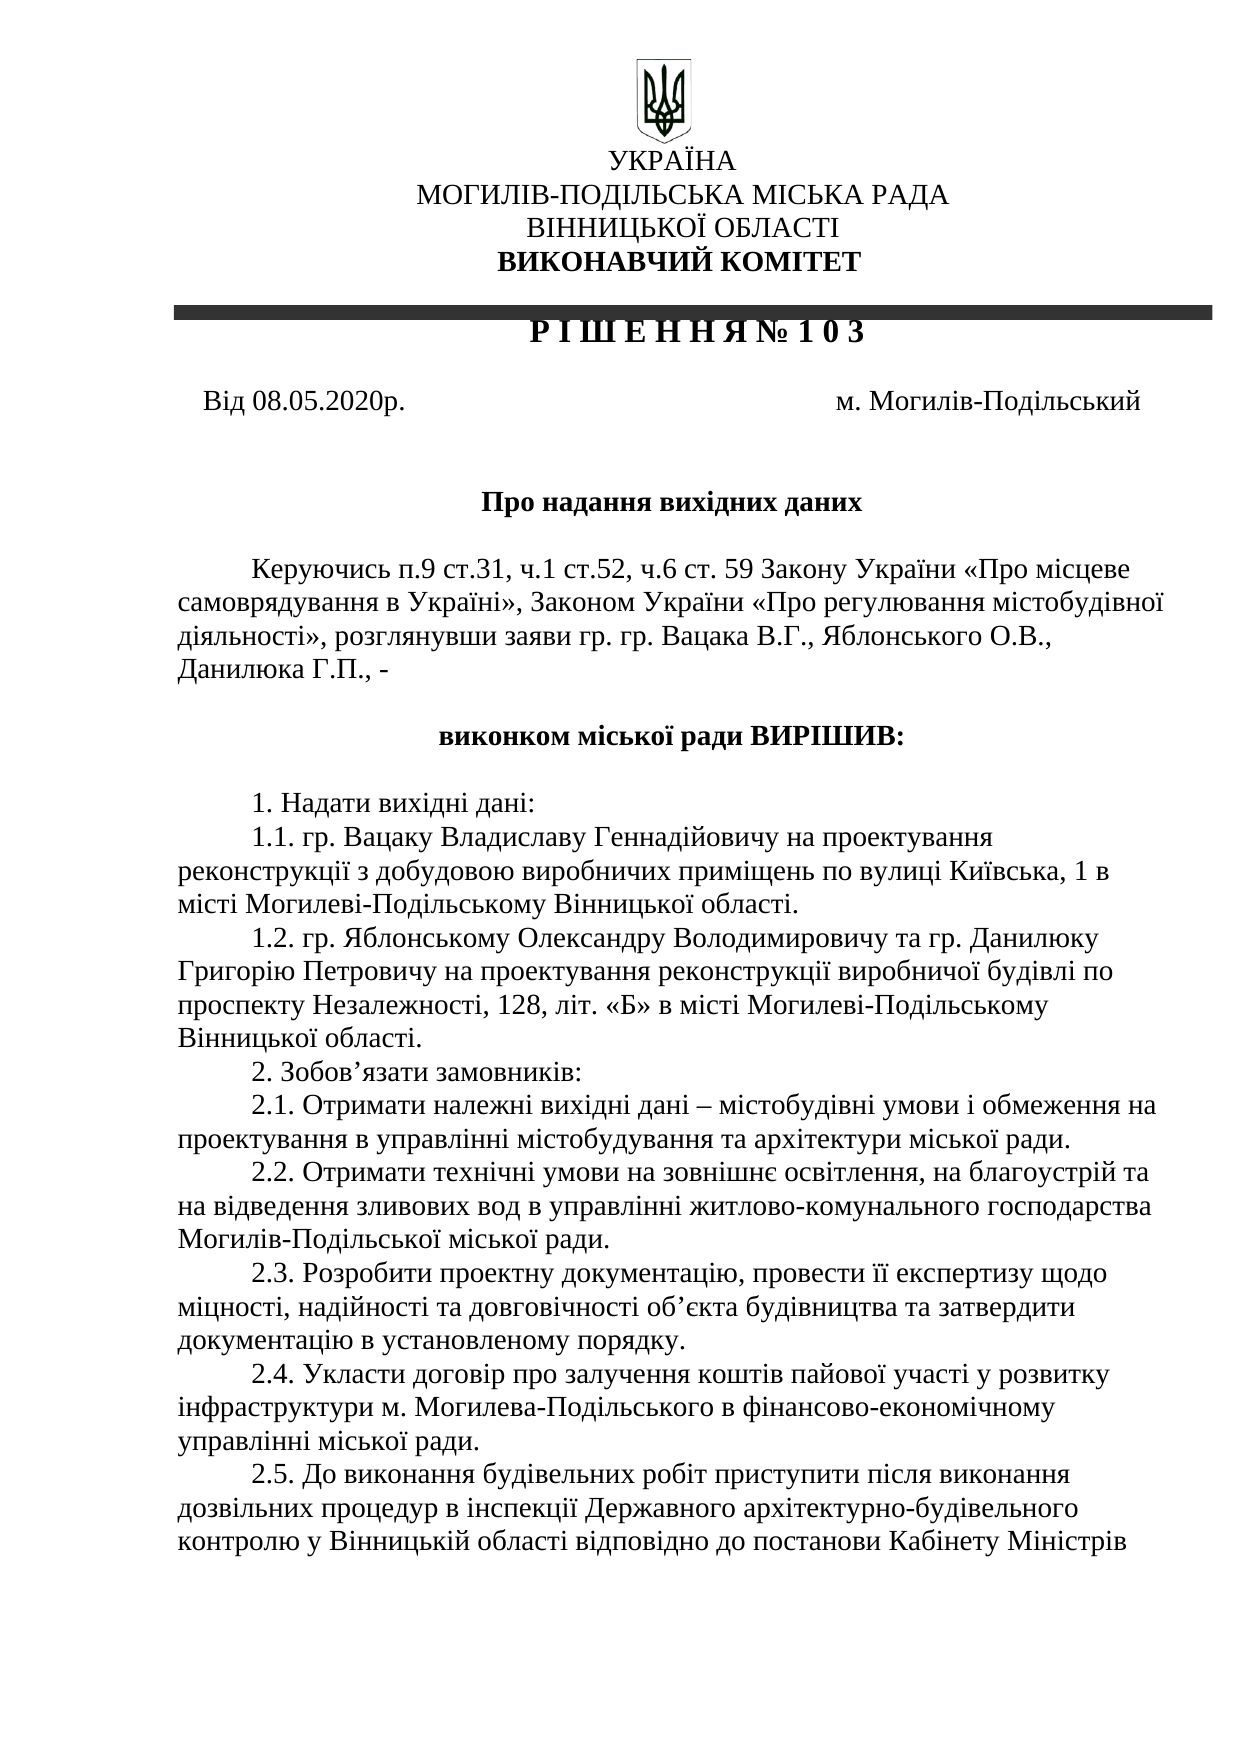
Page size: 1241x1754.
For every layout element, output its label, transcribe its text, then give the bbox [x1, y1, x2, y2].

text 2. Зобов’язати замовників: [177, 1054, 1167, 1087]
text УКРАЇНА МОГИЛІВ-ПОДІЛЬСЬКА МІСЬКА РАДА ВІННИЦЬКОЇ ОБЛАСТІ [177, 143, 1167, 244]
text РІШЕННЯ№103 [177, 320, 1167, 349]
text 1.2. гр. Яблонському Олександру Володимировичу та гр. Данилюку Григорію Петровичу на проектування реконструкції виробничої будівлі по проспекту Незалежності, 128, літ. «Б» в місті Могилеві-Подільському Вінницької області. [177, 920, 1167, 1054]
text 2.1. Отримати належні вихідні дані – містобудівні умови і обмеження на проектування в управлінні містобудування та архітектури міської ради. [177, 1087, 1167, 1154]
text 1.1. гр. Вацаку Владиславу Геннадійовичу на проектування реконструкції з добудовою виробничих приміщень по вулиці Київська, 1 в місті Могилеві-Подільському Вінницької області. [177, 819, 1167, 920]
list Надати вихідні дані: [177, 786, 1167, 819]
picture [636, 59, 692, 144]
text виконком міської ради ВИРІШИВ: [177, 718, 1167, 752]
text 2.2. Отримати технічні умови на зовнішнє освітлення, на благоустрій та на відведення зливових вод в управлінні житлово-комунального господарства Могилів-Подільської міської ради. [177, 1154, 1167, 1255]
text Від 08.05.2020р. м. Могилів-Подільський [177, 383, 1167, 417]
text Керуючись п.9 ст.31, ч.1 ст.52, ч.6 ст. 59 Закону України «Про місцеве самоврядування в Україні», Законом України «Про регулювання містобудівної діяльності», розглянувши заяви гр. гр. Вацака В.Г., Яблонського О.В., Данилюка Г.П., - [177, 551, 1167, 685]
text 2.4. Укласти договір про залучення коштів пайової участі у розвитку інфраструктури м. Могилева-Подільського в фінансово-економічному управлінні міської ради. [177, 1356, 1167, 1456]
text Про надання вихідних даних [177, 484, 1167, 517]
text 2.5. До виконання будівельних робіт приступити після виконання дозвільних процедур в інспекції Державного архітектурно-будівельного контролю у Вінницькій області відповідно до постанови Кабінету Міністрів [177, 1456, 1167, 1557]
text ВИКОНАВЧИЙ КОМІТЕТ [177, 244, 1167, 278]
text 2.3. Розробити проектну документацію, провести її експертизу щодо міцності, надійності та довговічності об’єкта будівництва та затвердити документацію в установленому порядку. [177, 1255, 1167, 1356]
